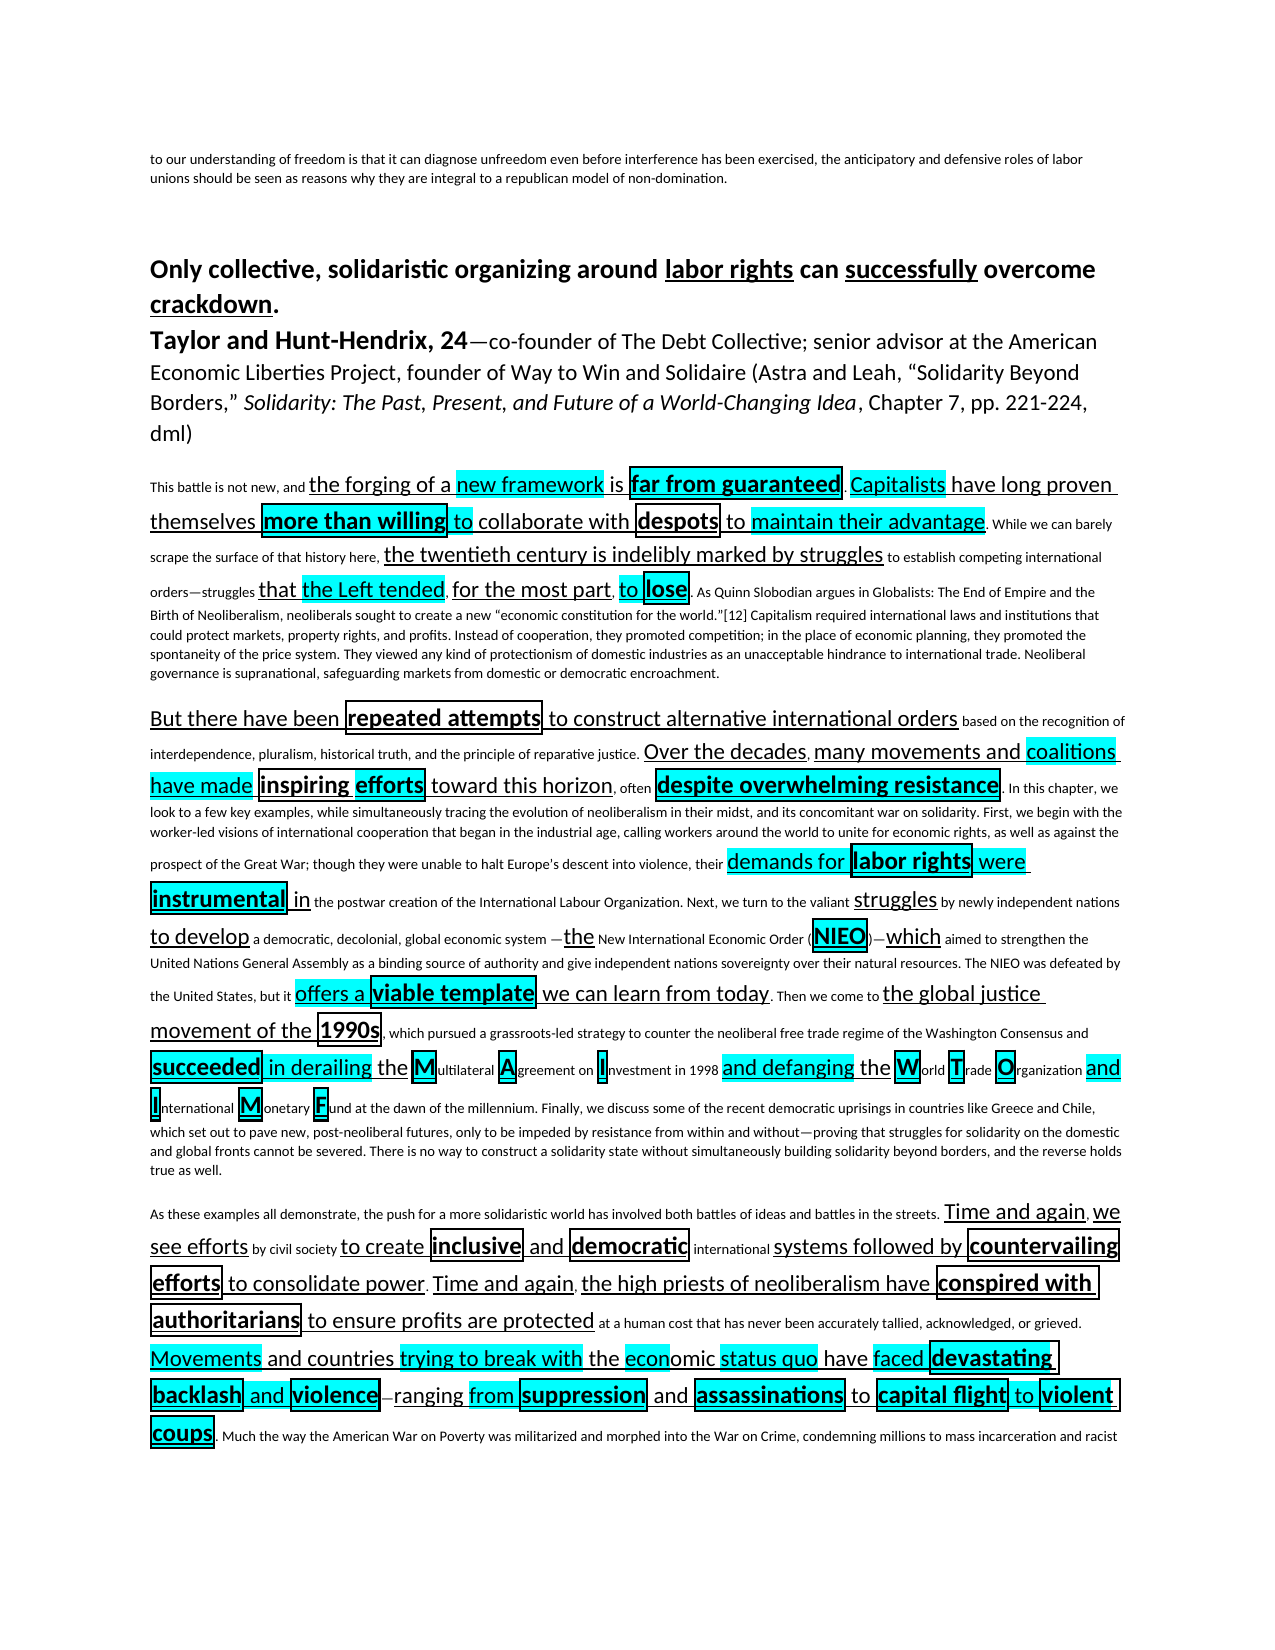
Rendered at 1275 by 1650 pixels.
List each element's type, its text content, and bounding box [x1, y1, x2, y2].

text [150, 150, 1125, 187]
text But there have been repeated attempts to construct alternative international orders based on the recognition of interdependence, pluralism, historical truth, and the principle of reparative justice. Over the decades, many movements and coalitions have made inspiring efforts toward this horizon, often despite overwhelming resistance. In this chapter, we look to a few key examples, while simultaneously tracing the evolution of neoliberalism in their midst, and its concomitant war on solidarity. First, we begin with the worker-led visions of international cooperation that began in the industrial age, calling workers around the world to unite for economic rights, as well as against the prospect of the Great War; though they were unable to halt Europe’s descent into violence, their demands for labor rights were instrumental in the postwar creation of the International Labour Organization. Next, we turn to the valiant struggles by newly independent nations to develop a democratic, decolonial, global economic system —the New International Economic Order (NIEO)—which aimed to strengthen the United Nations General Assembly as a binding source of authority and give independent nations sovereignty over their natural resources. The NIEO was defeated by the United States, but it offers a viable template we can learn from today. Then we come to the global justice movement of the 1990s, which pursued a grassroots-led strategy to counter the neoliberal free trade regime of the Washington Consensus and succeeded in derailing the Multilateral Agreement on Investment in 1998 and defanging the World Trade Organization and International Monetary Fund at the dawn of the millennium. Finally, we discuss some of the recent democratic uprisings in countries like Greece and Chile, which set out to pave new, post-neoliberal futures, only to be impeded by resistance from within and without—proving that struggles for solidarity on the domestic and global fronts cannot be severed. There is no way to construct a solidarity state without simultaneously building solidarity beyond borders, and the reverse holds true as well. [150, 700, 1125, 1179]
text This battle is not new, and the forging of a new framework is far from guaranteed. Capitalists have long proven themselves more than willing to collaborate with despots to maintain their advantage. While we can barely scrape the surface of that history here, the twentieth century is indelibly marked by struggles to establish competing international orders—struggles that the Left tended, for the most part, to lose. As Quinn Slobodian argues in Globalists: The End of Empire and the Birth of Neoliberalism, neoliberals sought to create a new “economic constitution for the world.”[12] Capitalism required international laws and institutions that could protect markets, property rights, and profits. Instead of cooperation, they promoted competition; in the place of economic planning, they promoted the spontaneity of the price system. They viewed any kind of protectionism of domestic industries as an unacceptable hindrance to international trade. Neoliberal governance is supranational, safeguarding markets from domestic or democratic encroachment. [150, 466, 1125, 682]
text Taylor and Hunt-Hendrix, 24—co-founder of The Debt Collective; senior advisor at the American Economic Liberties Project, founder of Way to Win and Solidaire (Astra and Leah, “Solidarity Beyond Borders,” Solidarity: The Past, Present, and Future of a World-Changing Idea, Chapter 7, pp. 221-224, dml) [150, 323, 1125, 447]
subtitle Only collective, solidaristic organizing around labor rights can successfully overcome crackdown. [150, 252, 1125, 321]
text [150, 1197, 1125, 1449]
